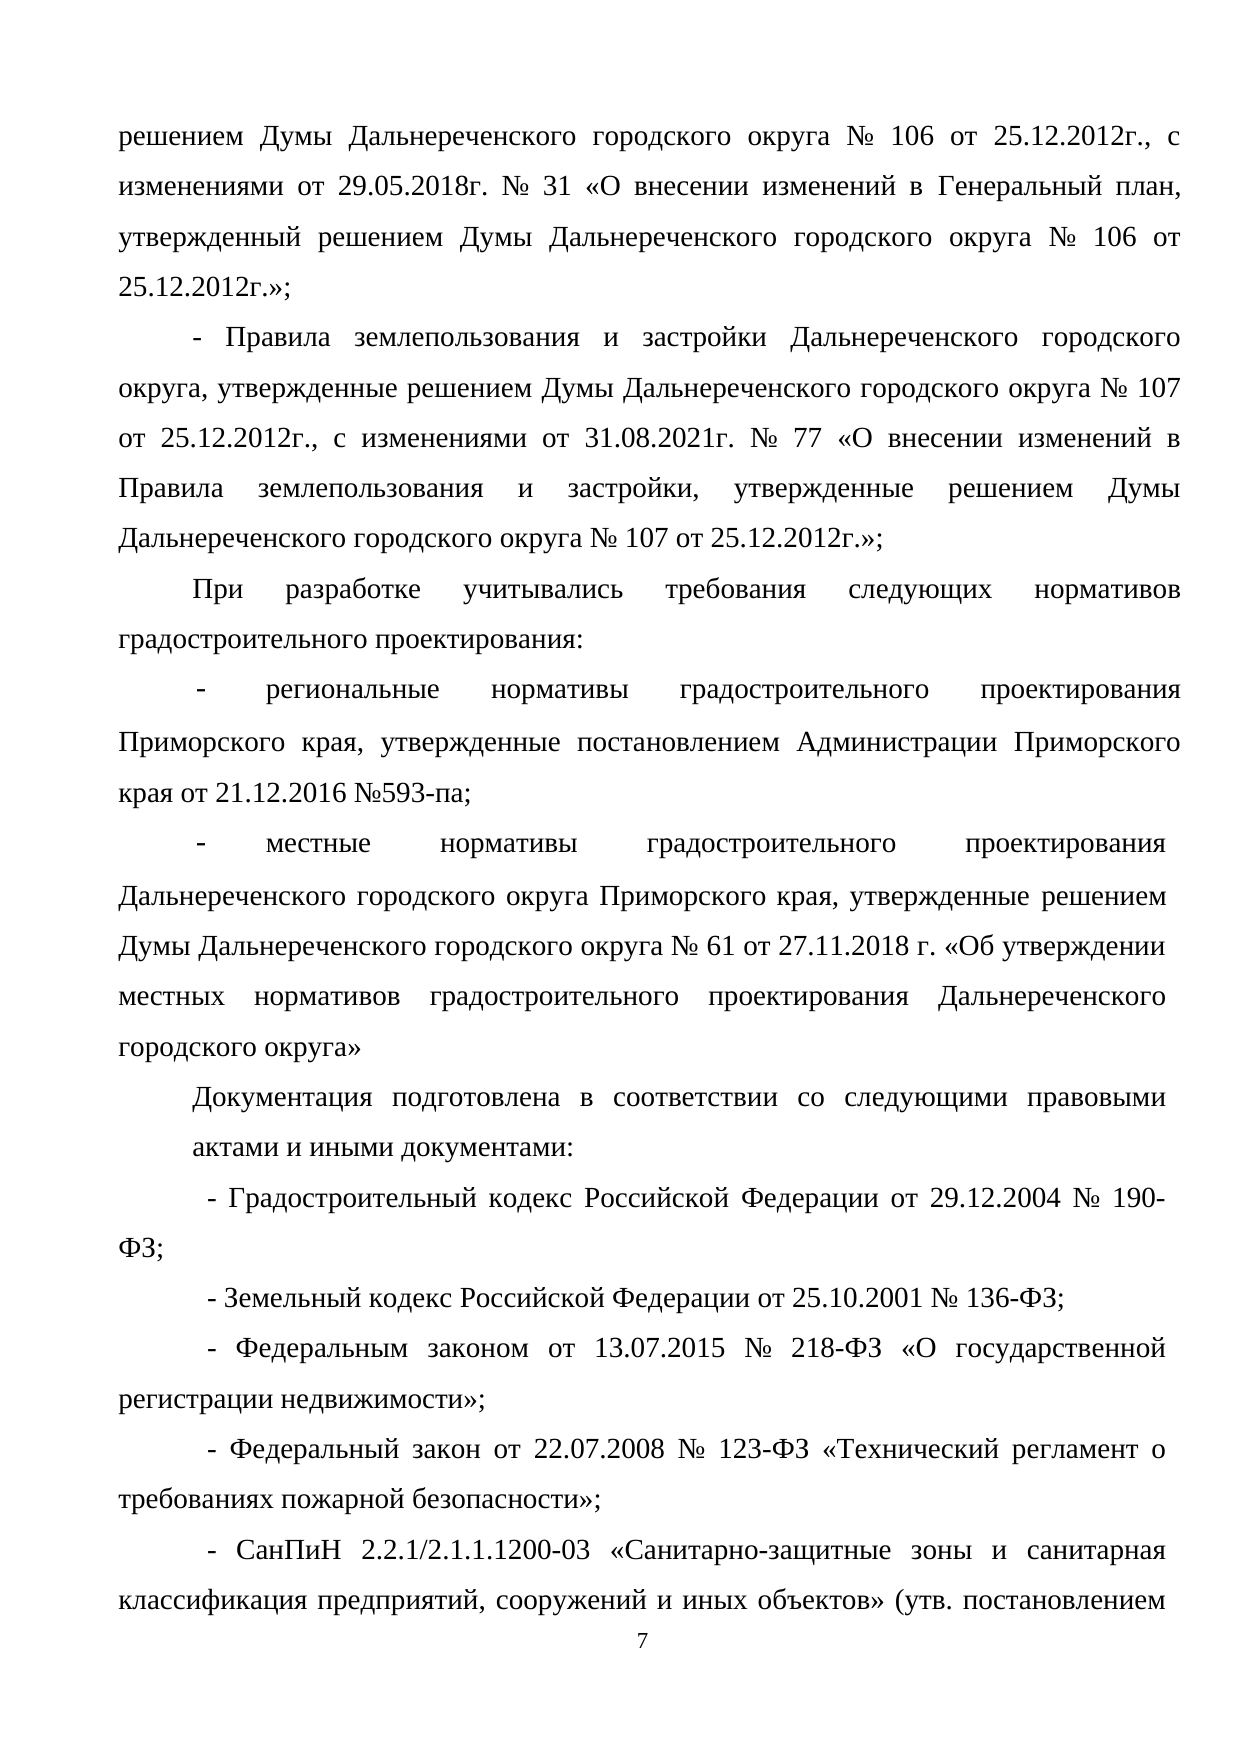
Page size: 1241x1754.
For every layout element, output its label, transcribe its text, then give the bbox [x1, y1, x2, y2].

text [118, 1532, 1167, 1616]
text - Земельный кодекс Российской Федерации от 25.10.2001 № 136-ФЗ; [118, 1280, 1167, 1314]
text - Правила землепользования и застройки Дальнереченского городского округа, утвержденные решением Думы Дальнереченского городского округа № 107 от 25.12.2012г., с изменениями от 31.08.2021г. № 77 «О внесении изменений в Правила землепользования и застройки, утвержденные решением Думы Дальнереченского городского округа № 107 от 25.12.2012г.»; [118, 319, 1182, 554]
list местные нормативы градостроительного проектирования Дальнереченского городского округа Приморского края, утвержденные решением Думы Дальнереченского городского округа № 61 от 27.11.2018 г. «Об утверждении местных нормативов градостроительного проектирования Дальнереченского городского округа» [118, 825, 1167, 1062]
list Документация подготовлена в соответствии со следующими правовыми актами и иными документами: [192, 1079, 1167, 1163]
text - Федеральным законом от 13.07.2015 № 218-ФЗ «О государственной регистрации недвижимости»; [118, 1331, 1167, 1414]
text - Градостроительный кодекс Российской Федерации от 29.12.2004 № 190-ФЗ; [118, 1180, 1167, 1263]
list региональные нормативы градостроительного проектирования Приморского края, утвержденные постановлением Администрации Приморского края от 21.12.2016 №593-па; [118, 672, 1182, 808]
text - Федеральный закон от 22.07.2008 № 123-ФЗ «Технический регламент о требованиях пожарной безопасности»; [118, 1431, 1167, 1515]
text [118, 118, 1182, 303]
text При разработке учитывались требования следующих нормативов градостроительного проектирования: [118, 571, 1182, 655]
